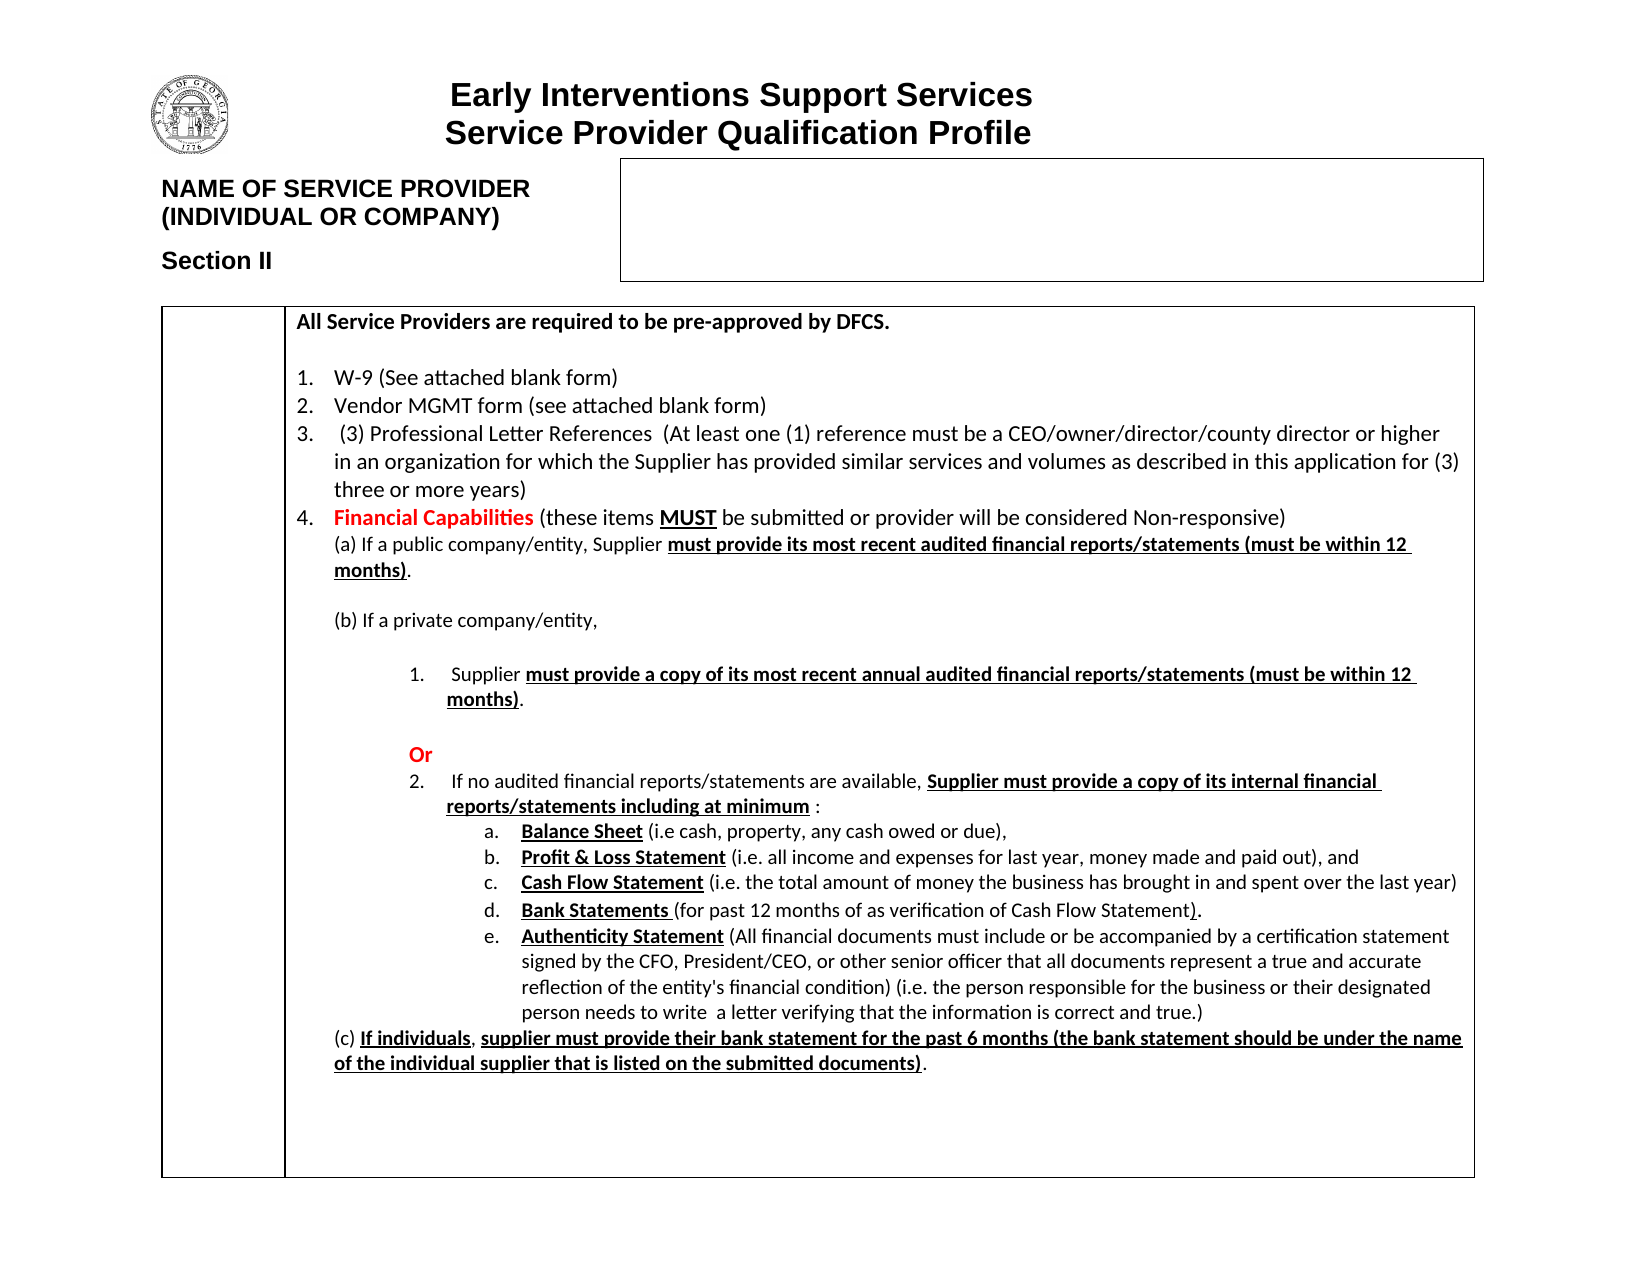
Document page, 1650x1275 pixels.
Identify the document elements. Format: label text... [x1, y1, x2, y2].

table_header [621, 159, 1483, 281]
table_header NAME OF SERVICE PROVIDER (INDIVIDUAL OR COMPANY) Section II [150, 158, 620, 281]
picture [150, 75, 228, 154]
table_header [163, 307, 284, 1177]
